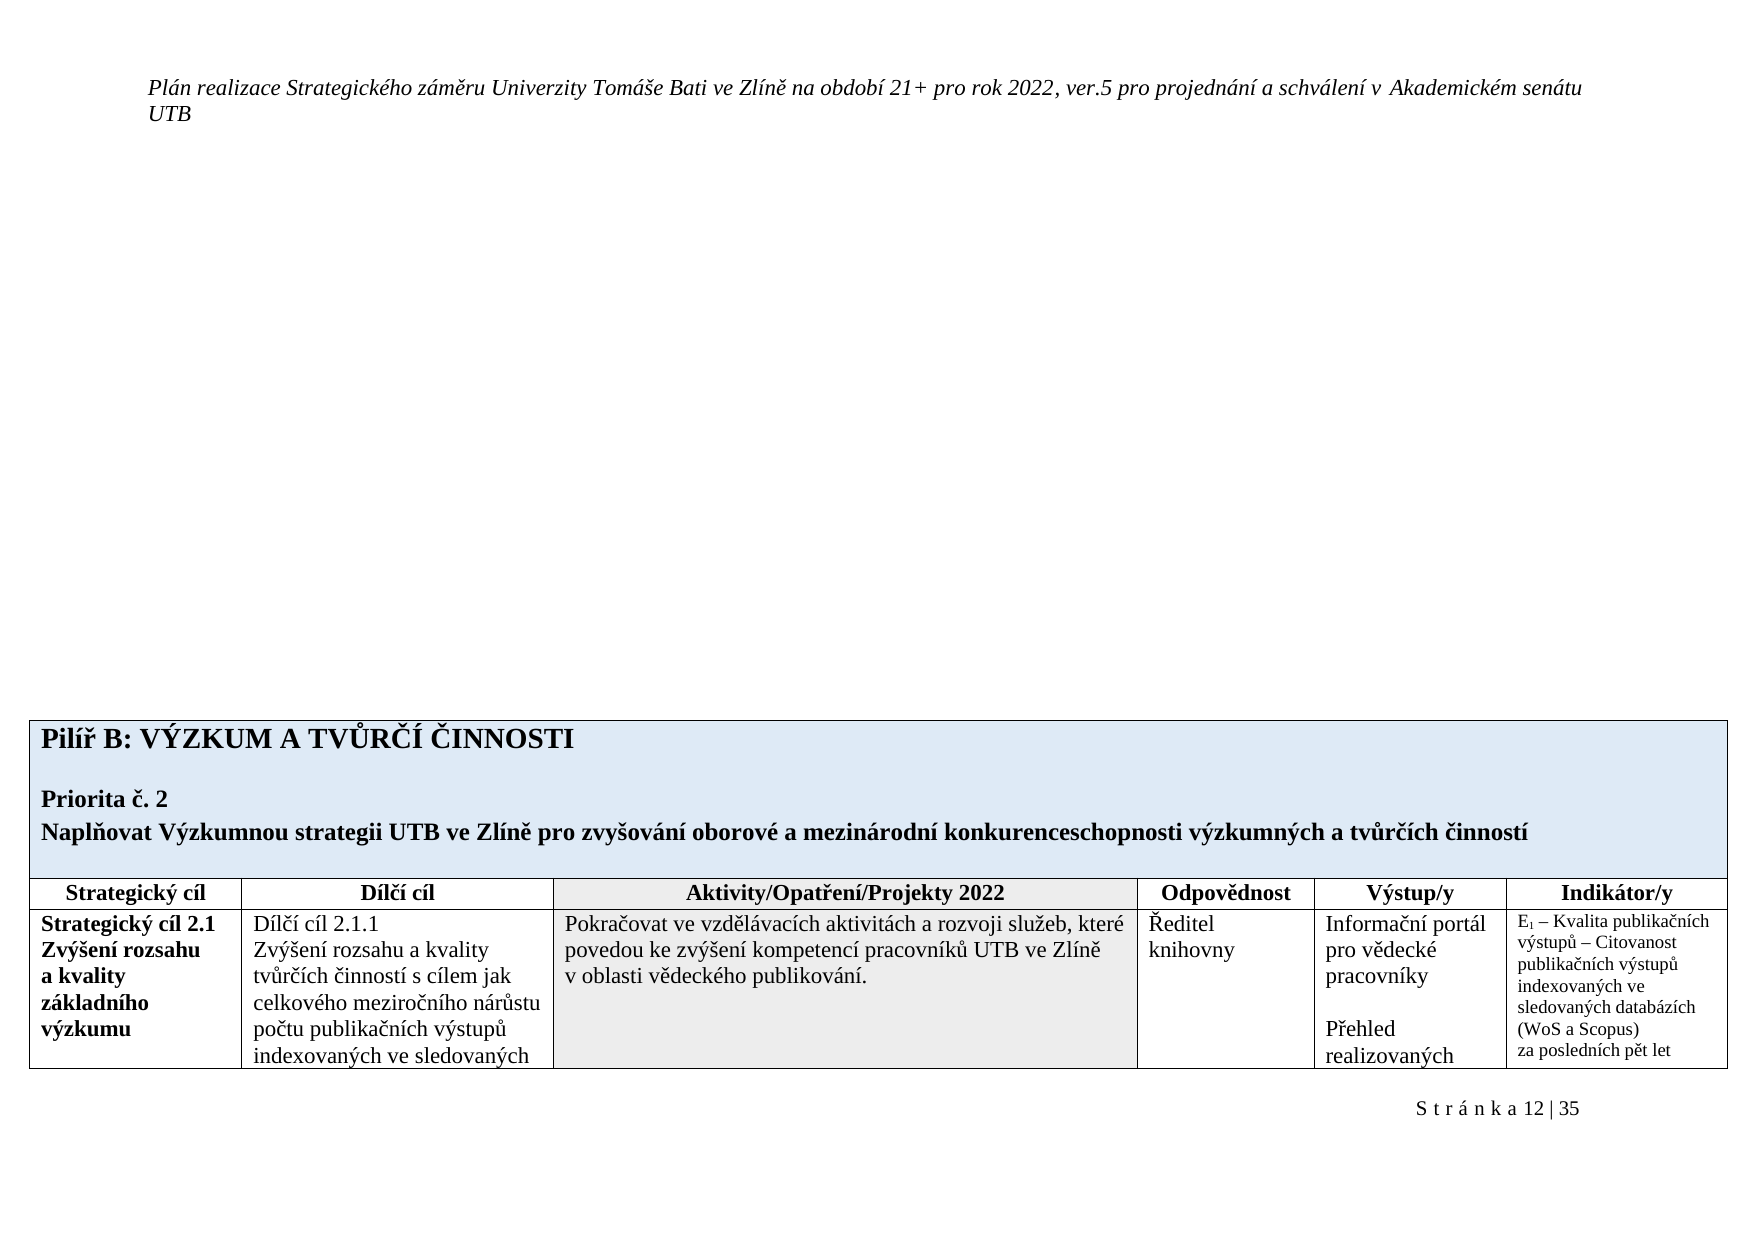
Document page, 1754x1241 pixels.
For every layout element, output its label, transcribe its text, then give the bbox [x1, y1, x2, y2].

table_cell Strategický cíl [30, 879, 241, 909]
table_cell Ředitel knihovny [1138, 910, 1314, 1068]
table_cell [1315, 910, 1506, 1068]
table_cell Indikátor/y [1507, 879, 1727, 909]
table_cell Dílčí cíl [242, 879, 553, 909]
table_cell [1507, 910, 1727, 1068]
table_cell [554, 910, 1137, 1068]
table_header Pilíř B: VÝZKUM A TVŮRČÍ ČINNOSTI Priorita č. 2 Naplňovat Výzkumnou strategii UTB ve Zlíně pro zvyšování oborové a mezinárodní konkurenceschopnosti výzkumných a tvůrčích činností [30, 721, 1727, 878]
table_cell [30, 910, 241, 1068]
table_cell Odpovědnost [1138, 879, 1314, 909]
table_cell Aktivity/Opatření/Projekty 2022 [554, 879, 1137, 909]
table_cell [242, 910, 553, 1068]
table_cell Výstup/y [1315, 879, 1506, 909]
